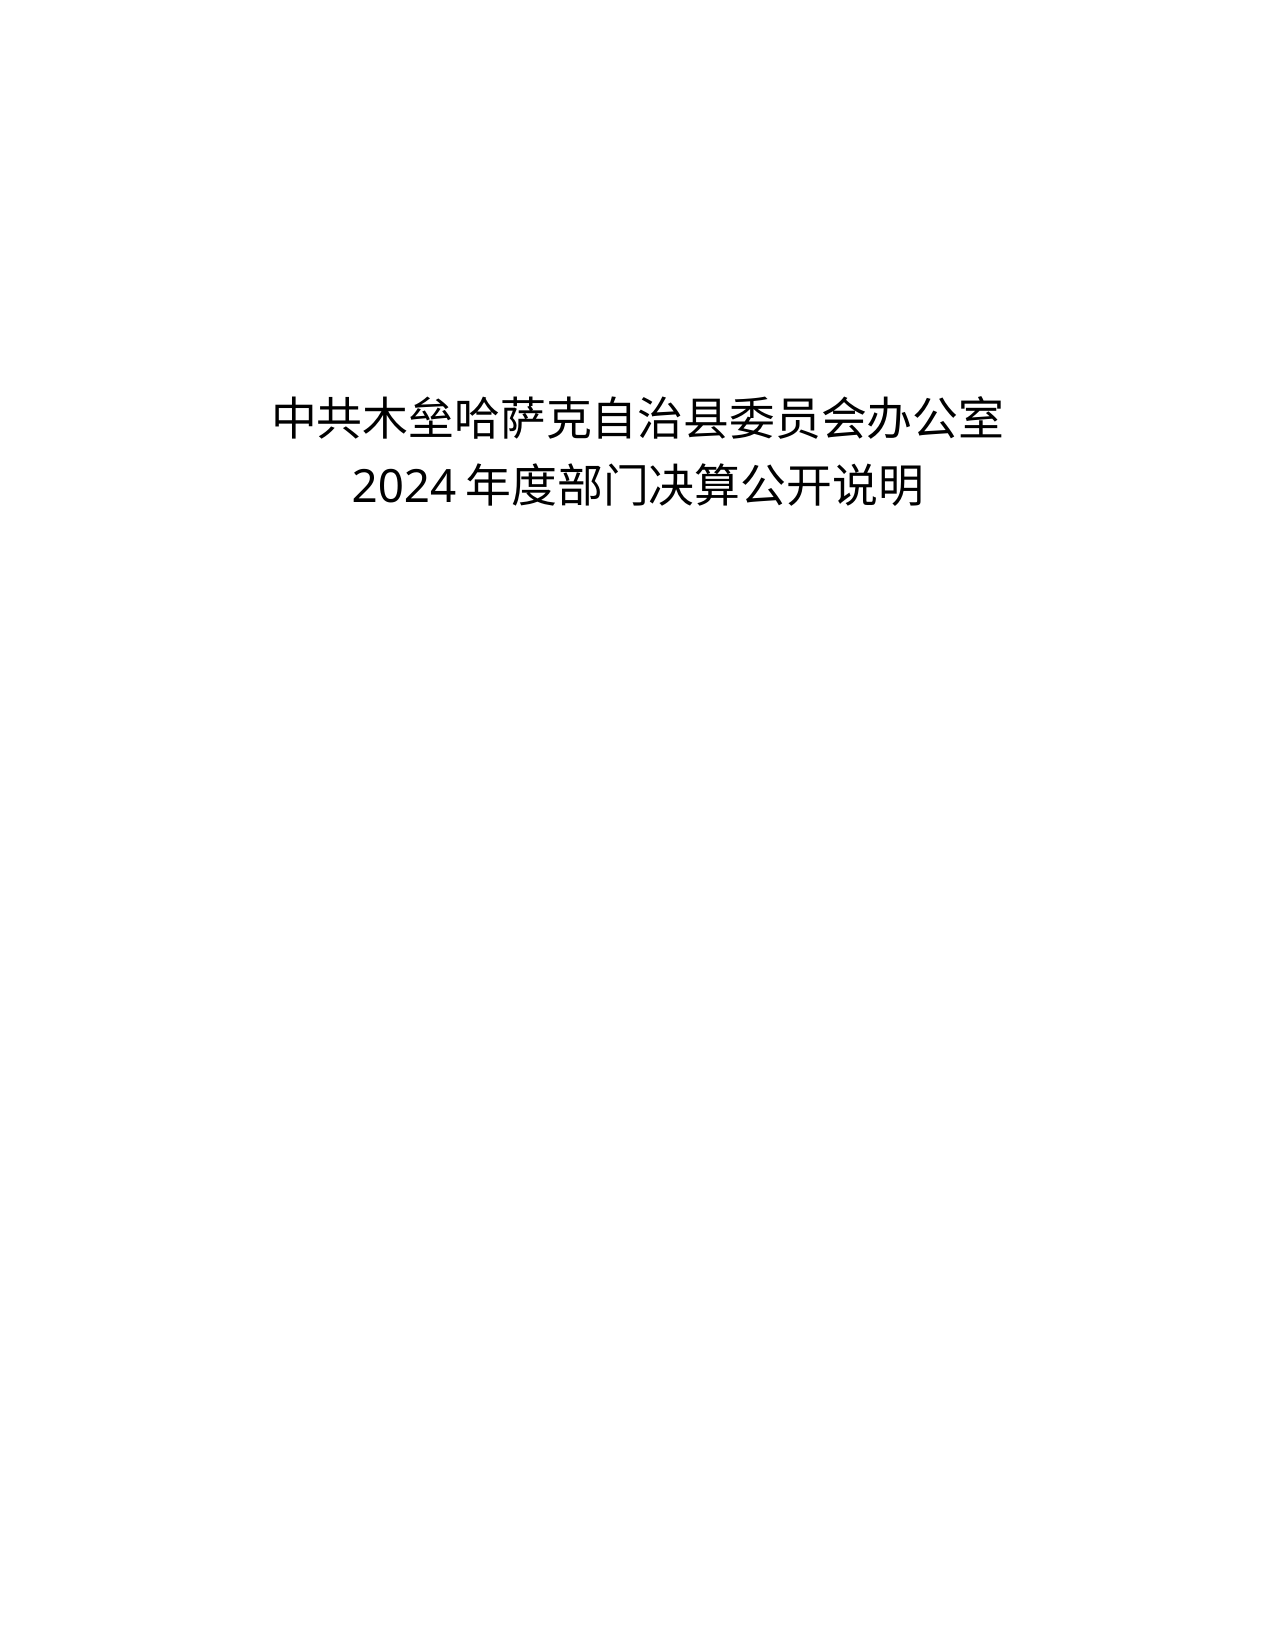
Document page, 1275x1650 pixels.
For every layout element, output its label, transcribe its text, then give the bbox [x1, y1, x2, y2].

text 2024年度部门决算公开说明 [187, 449, 1087, 516]
text 中共木垒哈萨克自治县委员会办公室 [187, 383, 1087, 449]
